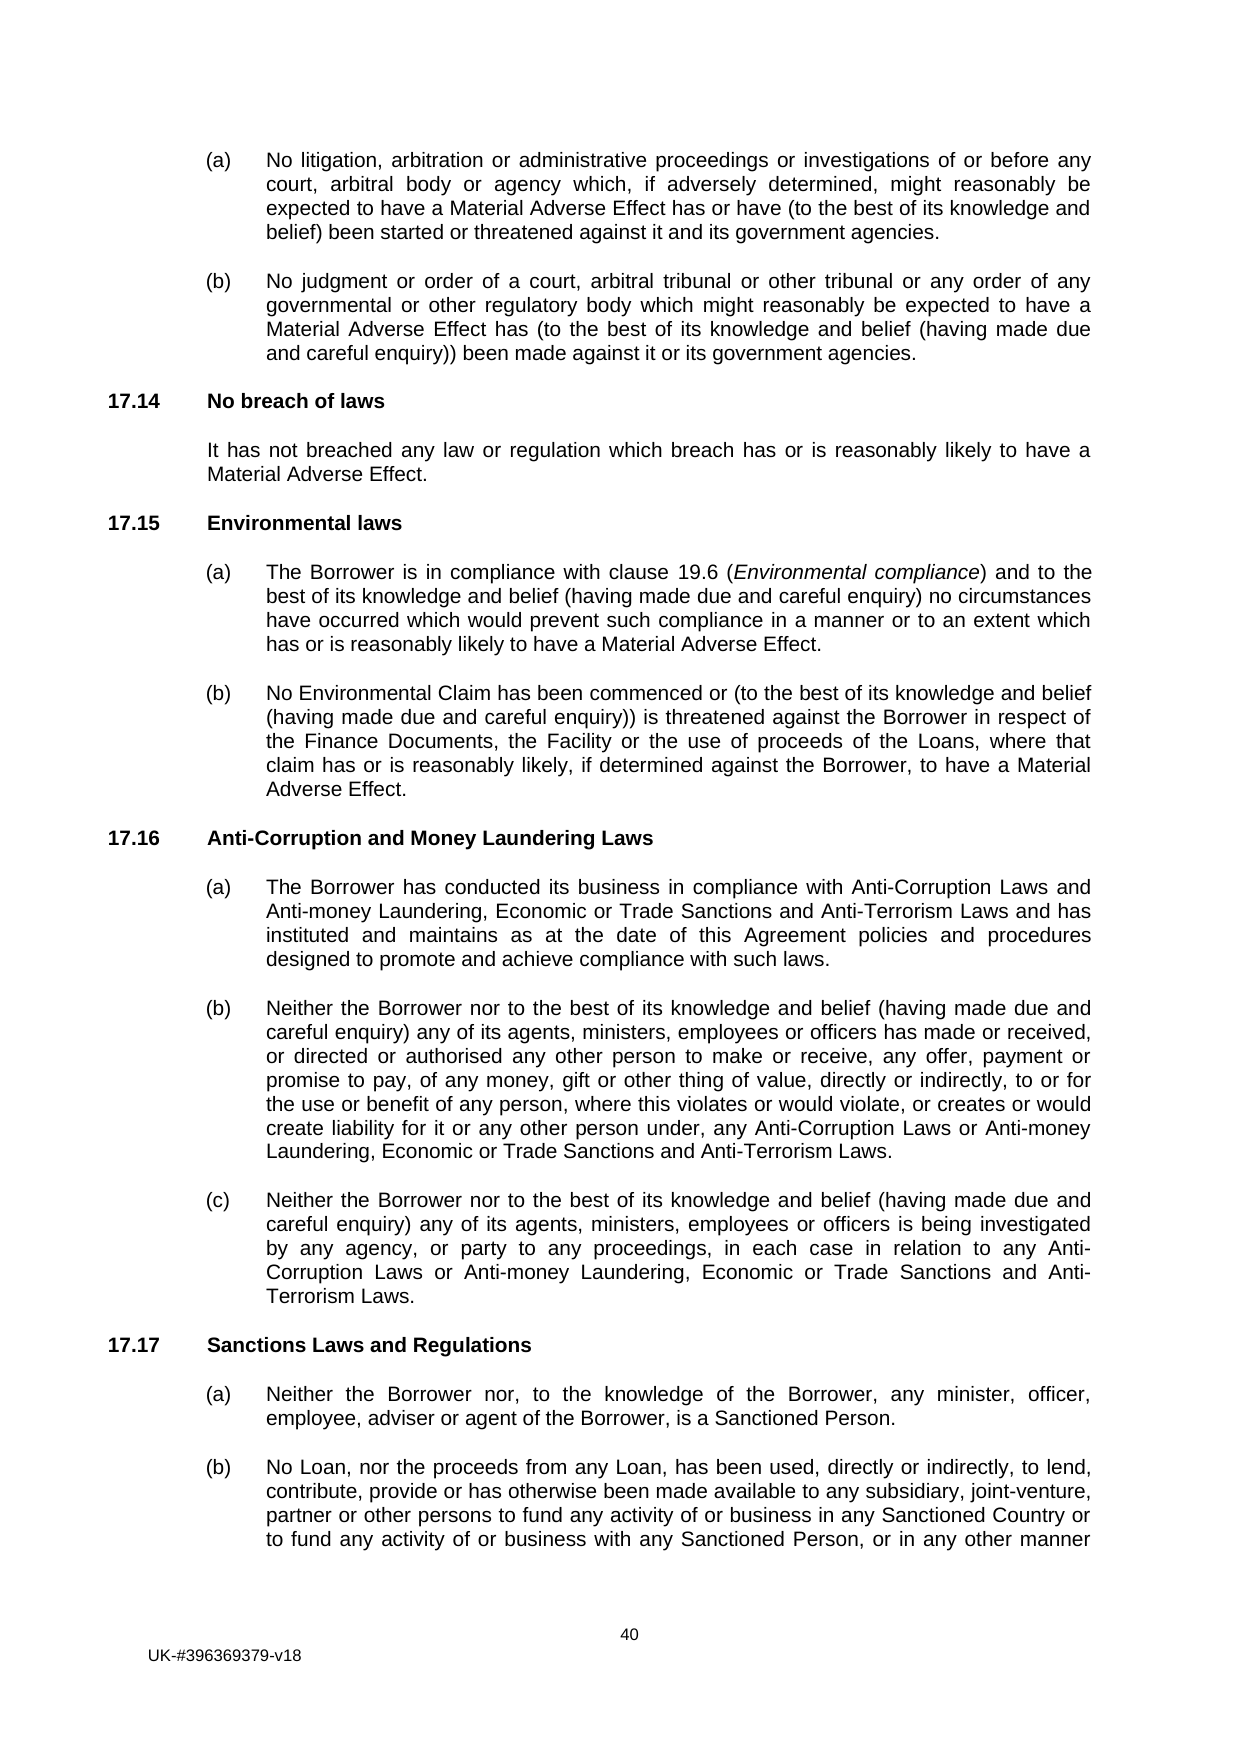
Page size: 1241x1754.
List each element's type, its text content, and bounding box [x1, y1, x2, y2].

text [206, 1455, 1092, 1551]
text Sanctions Laws and Regulations [160, 1333, 1092, 1357]
text No breach of laws [160, 389, 1092, 413]
text It has not breached any law or regulation which breach has or is reasonably likely to have a Material Adverse Effect. [207, 438, 1092, 486]
text Neither the Borrower nor to the best of its knowledge and belief (having made due and careful enquiry) any of its agents, ministers, employees or officers has made or received, or directed or authorised any other person to make or receive, any offer, payment or promise to pay, of any money, gift or other thing of value, directly or indirectly, to or for the use or benefit of any person, where this violates or would violate, or creates or would create liability for it or any other person under, any Anti-Corruption Laws or Anti-money Laundering, Economic or Trade Sanctions and Anti-Terrorism Laws. [206, 996, 1092, 1163]
text Neither the Borrower nor, to the knowledge of the Borrower, any minister, officer, employee, adviser or agent of the Borrower, is a Sanctioned Person. [206, 1382, 1092, 1430]
text Environmental laws [160, 511, 1092, 535]
text No judgment or order of a court, arbitral tribunal or other tribunal or any order of any governmental or other regulatory body which might reasonably be expected to have a Material Adverse Effect has (to the best of its knowledge and belief (having made due and careful enquiry)) been made against it or its government agencies. [206, 268, 1092, 364]
text No Environmental Claim has been commenced or (to the best of its knowledge and belief (having made due and careful enquiry)) is threatened against the Borrower in respect of the Finance Documents, the Facility or the use of proceeds of the Loans, where that claim has or is reasonably likely, if determined against the Borrower, to have a Material Adverse Effect. [206, 681, 1092, 801]
text Neither the Borrower nor to the best of its knowledge and belief (having made due and careful enquiry) any of its agents, ministers, employees or officers is being investigated by any agency, or party to any proceedings, in each case in relation to any Anti-Corruption Laws or Anti-money Laundering, Economic or Trade Sanctions and Anti-Terrorism Laws. [206, 1188, 1092, 1308]
text The Borrower is in compliance with clause ‎19.6 (Environmental compliance) and to the best of its knowledge and belief (having made due and careful enquiry) no circumstances have occurred which would prevent such compliance in a manner or to an extent which has or is reasonably likely to have a Material Adverse Effect. [206, 560, 1092, 656]
text The Borrower has conducted its business in compliance with Anti-Corruption Laws and Anti-money Laundering, Economic or Trade Sanctions and Anti-Terrorism Laws and has instituted and maintains as at the date of this Agreement policies and procedures designed to promote and achieve compliance with such laws. [206, 875, 1092, 971]
text No litigation, arbitration or administrative proceedings or investigations of or before any court, arbitral body or agency which, if adversely determined, might reasonably be expected to have a Material Adverse Effect has or have (to the best of its knowledge and belief) been started or threatened against it and its government agencies. [206, 148, 1092, 243]
text Anti-Corruption and Money Laundering Laws [160, 826, 1092, 850]
